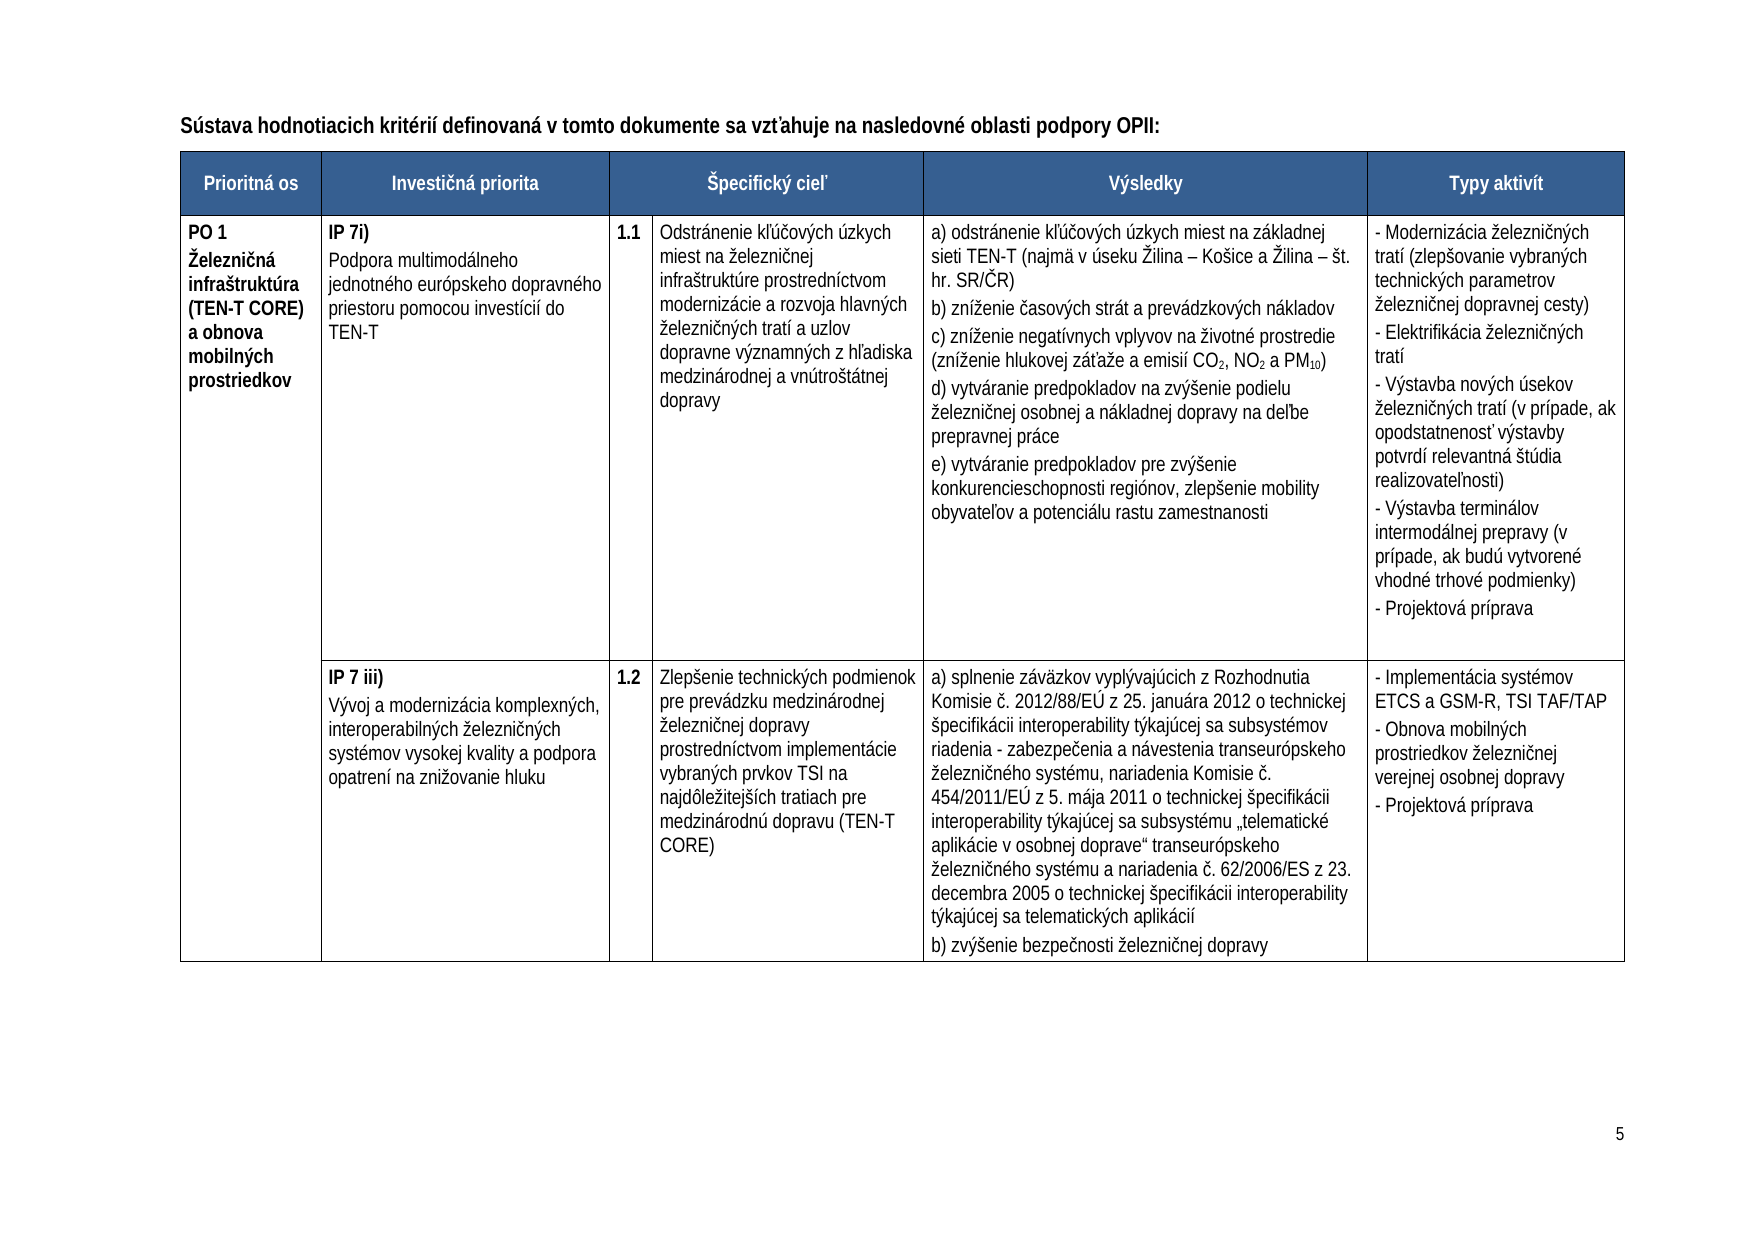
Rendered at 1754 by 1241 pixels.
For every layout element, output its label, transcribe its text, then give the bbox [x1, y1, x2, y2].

table_cell Zlepšenie technických podmienok pre prevádzku medzinárodnej železničnej dopravy prostredníctvom implementácie vybraných prvkov TSI na najdôležitejších tratiach pre medzinárodnú dopravu (TEN-T CORE) [653, 661, 923, 961]
table_cell 1.2 [610, 661, 652, 961]
table_cell 1.1 [610, 216, 652, 660]
text Sústava hodnotiacich kritérií definovaná v tomto dokumente sa vzťahuje na nasledovné oblasti podpory OPII: [180, 112, 1624, 138]
table_header Investičná priorita [322, 152, 609, 215]
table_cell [1368, 661, 1624, 961]
table_cell a) odstránenie kľúčových úzkych miest na základnej sieti TEN-T (najmä v úseku Žilina – Košice a Žilina – št. hr. SR/ČR) b) zníženie časových strát a prevádzkových nákladov c) zníženie negatívnych vplyvov na životné prostredie (zníženie hlukovej záťaže a emisií CO2, NO2 a PM10) d) vytváranie predpokladov na zvýšenie podielu železničnej osobnej a nákladnej dopravy na deľbe prepravnej práce e) vytváranie predpokladov pre zvýšenie konkurencieschopnosti regiónov, zlepšenie mobility obyvateľov a potenciálu rastu zamestnanosti [924, 216, 1367, 660]
table_cell - Modernizácia železničných tratí (zlepšovanie vybraných technických parametrov železničnej dopravnej cesty) - Elektrifikácia železničných tratí - Výstavba nových úsekov železničných tratí (v prípade, ak opodstatnenosť výstavby potvrdí relevantná štúdia realizovateľnosti) - Výstavba terminálov intermodálnej prepravy (v prípade, ak budú vytvorené vhodné trhové podmienky) - Projektová príprava [1368, 216, 1624, 660]
table_header Špecifický cieľ [610, 152, 923, 215]
table_cell IP 7i) Podpora multimodálneho jednotného európskeho dopravného priestoru pomocou investícií do TEN-T [322, 216, 609, 660]
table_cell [322, 661, 609, 961]
table_cell a) splnenie záväzkov vyplývajúcich z Rozhodnutia Komisie č. 2012/88/EÚ z 25. januára 2012 o technickej špecifikácii interoperability týkajúcej sa subsystémov riadenia - zabezpečenia a návestenia transeurópskeho železničného systému, nariadenia Komisie č. 454/2011/EÚ z 5. mája 2011 o technickej špecifikácii interoperability týkajúcej sa subsystému „telematické aplikácie v osobnej doprave“ transeurópskeho železničného systému a nariadenia č. 62/2006/ES z 23. decembra 2005 o technickej špecifikácii interoperability týkajúcej sa telematických aplikácií b) zvýšenie bezpečnosti železničnej dopravy [924, 661, 1367, 961]
table_header Výsledky [924, 152, 1367, 215]
table_cell Odstránenie kľúčových úzkych miest na železničnej infraštruktúre prostredníctvom modernizácie a rozvoja hlavných železničných tratí a uzlov dopravne významných z hľadiska medzinárodnej a vnútroštátnej dopravy [653, 216, 923, 660]
table_cell PO 1 Železničná infraštruktúra (TEN-T CORE) a obnova mobilných prostriedkov [181, 216, 321, 961]
table_header Typy aktivít [1368, 152, 1624, 215]
table_header Prioritná os [181, 152, 321, 215]
